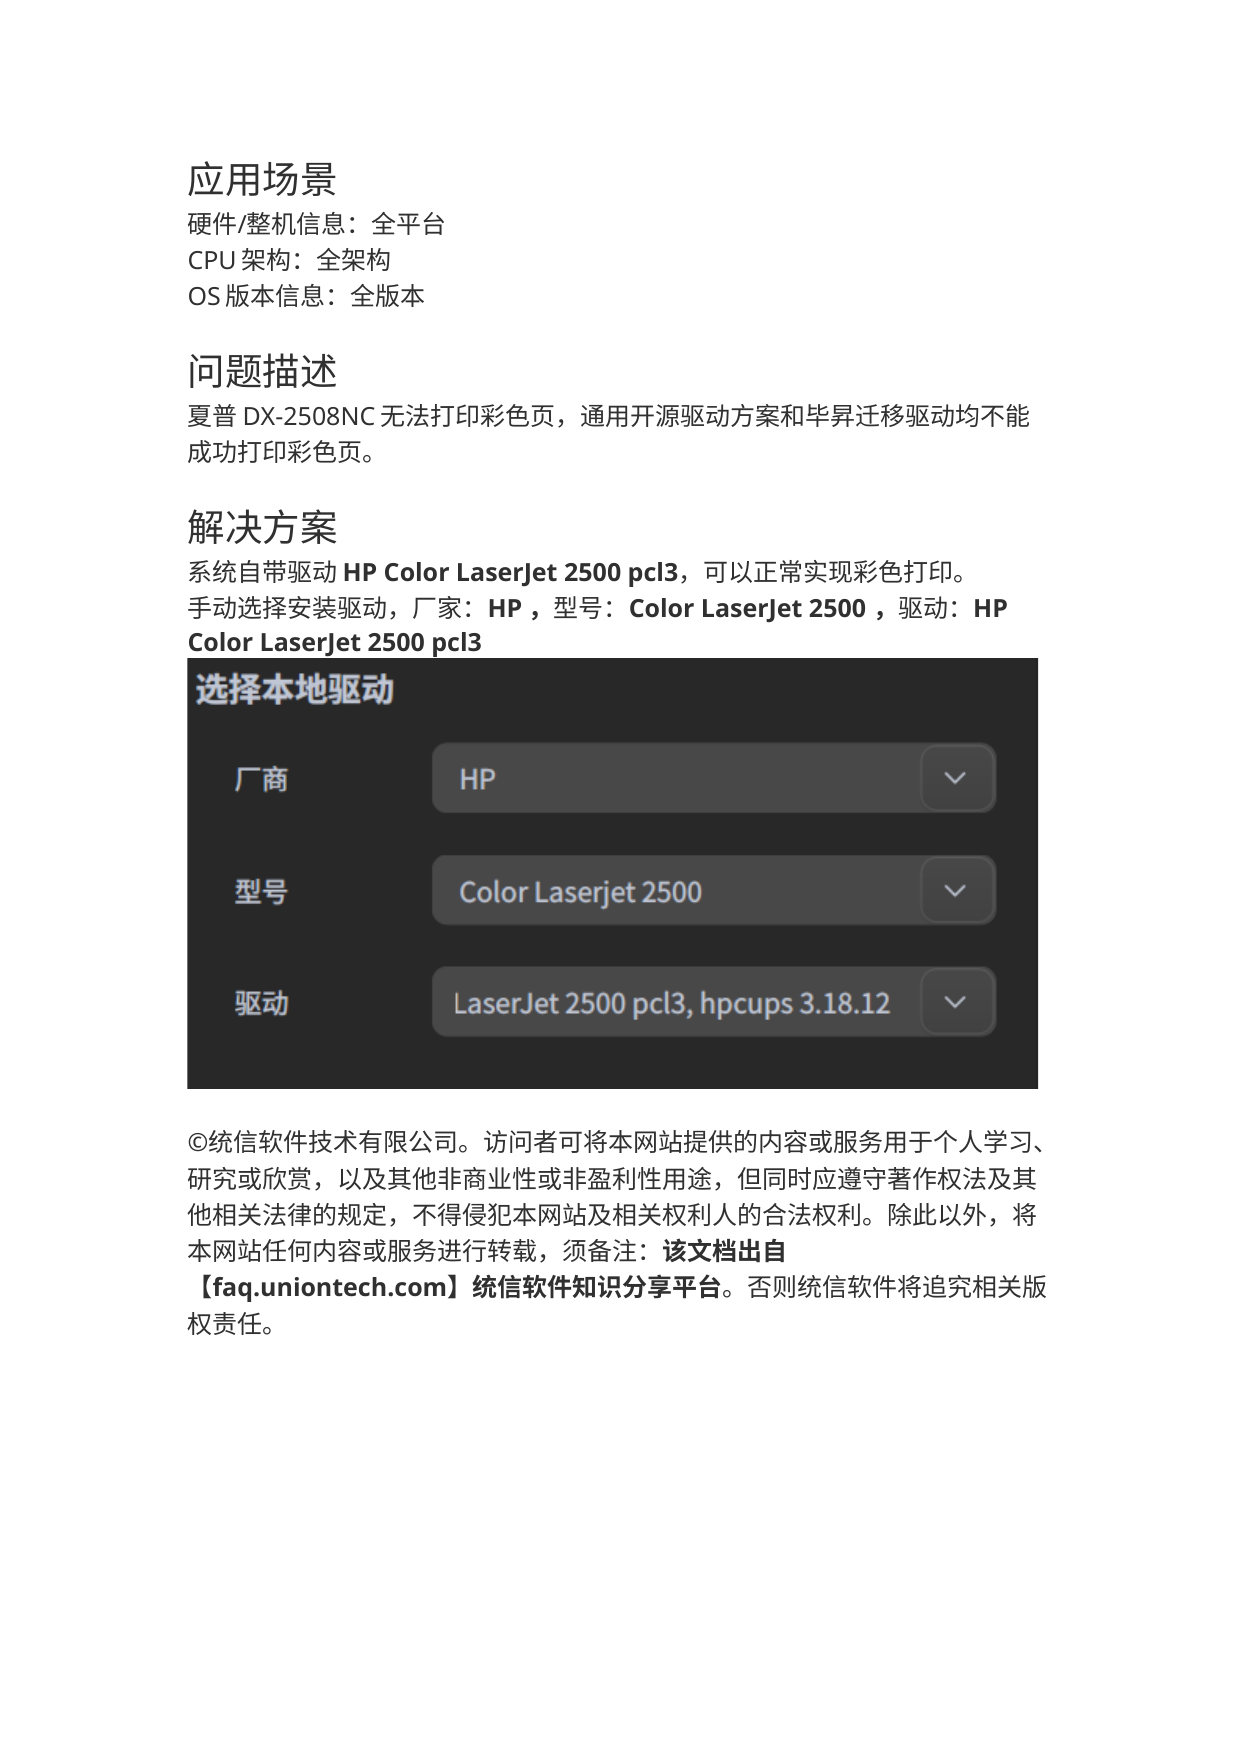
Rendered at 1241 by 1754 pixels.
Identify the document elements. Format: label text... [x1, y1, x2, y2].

picture [187, 658, 1039, 1089]
text 应用场景 [187, 150, 1053, 204]
text OS版本信息：全版本 [187, 277, 1053, 313]
text 夏普DX-2508NC无法打印彩色页，通用开源驱动方案和毕昇迁移驱动均不能成功打印彩色页。 [187, 396, 1053, 469]
text 问题描述 [187, 342, 1053, 396]
text ©统信软件技术有限公司。访问者可将本网站提供的内容或服务用于个人学习、研究或欣赏，以及其他非商业性或非盈利性用途，但同时应遵守著作权法及其他相关法律的规定，不得侵犯本网站及相关权利人的合法权利。除此以外，将本网站任何内容或服务进行转载，须备注：该文档出自【faq.uniontech.com】统信软件知识分享平台。否则统信软件将追究相关版权责任。 [187, 1123, 1053, 1340]
text 系统自带驱动HP Color LaserJet 2500 pcl3，可以正常实现彩色打印。 [187, 552, 1053, 589]
text 解决方案 [187, 498, 1053, 552]
text 手动选择安装驱动，厂家：HP ，型号：Color LaserJet 2500 ，驱动：HP Color LaserJet 2500 pcl3 [187, 589, 1053, 659]
text 硬件/整机信息：全平台 [187, 204, 1053, 241]
text CPU架构：全架构 [187, 241, 1053, 277]
